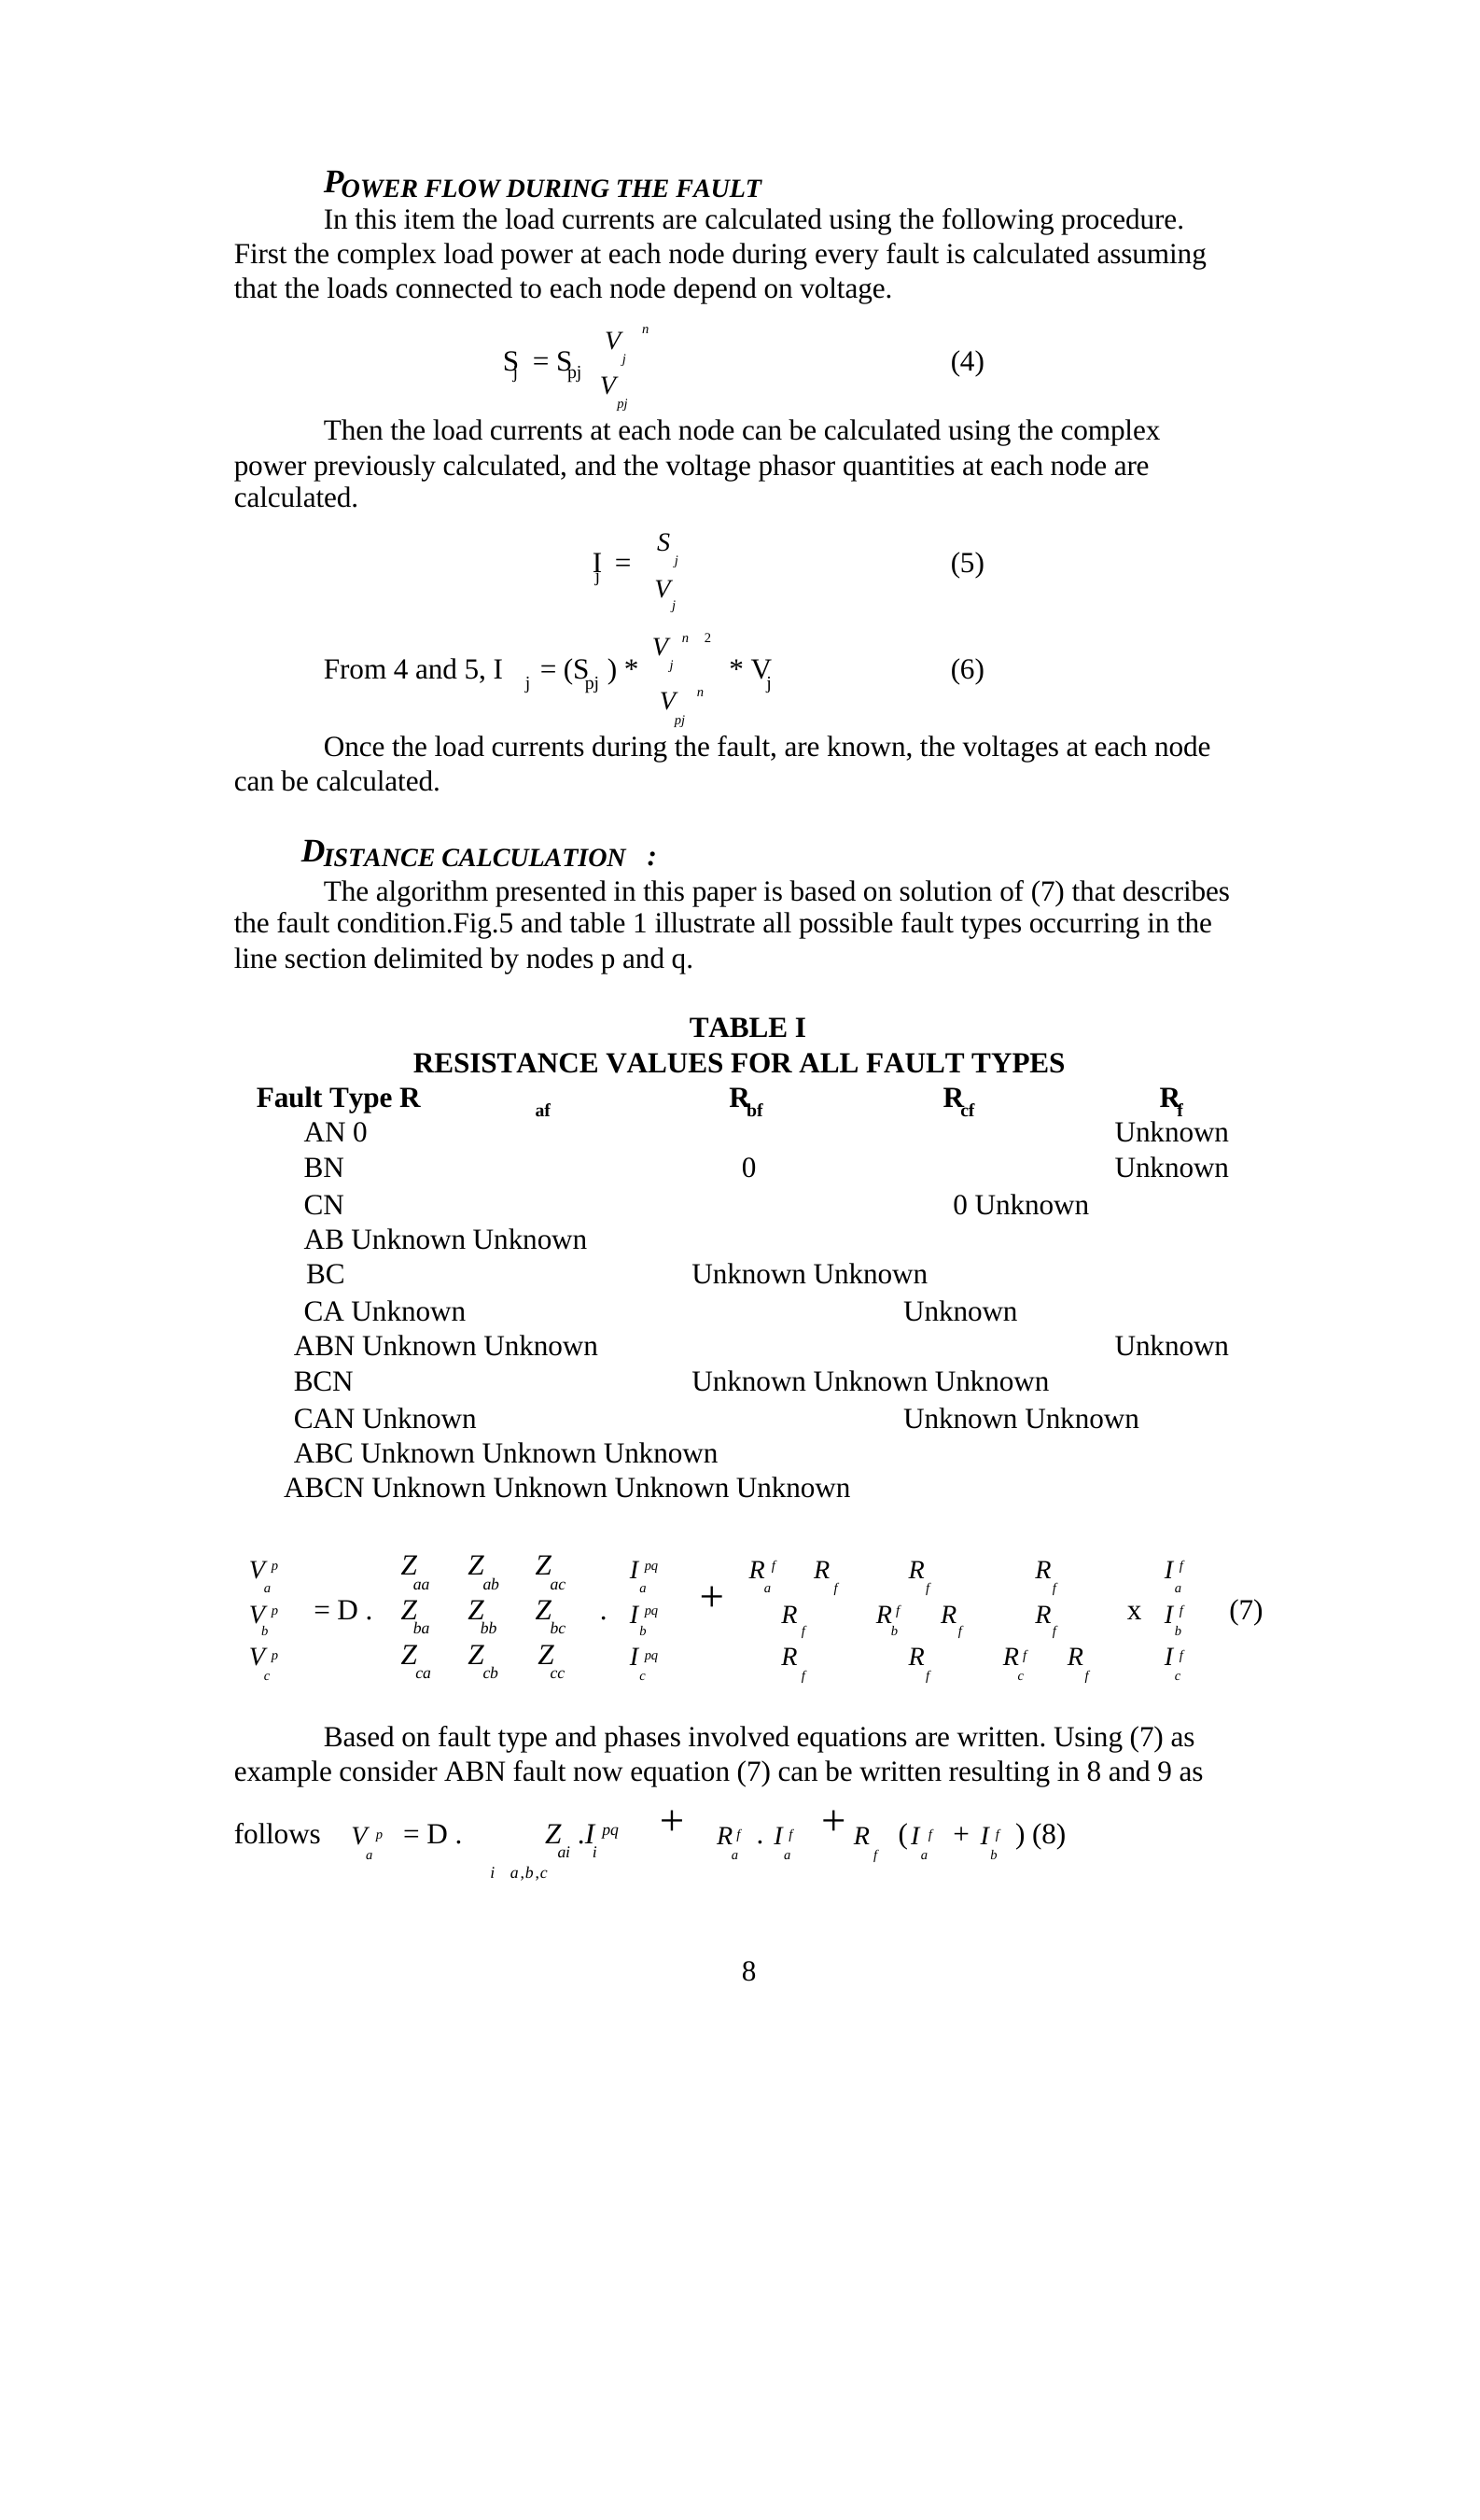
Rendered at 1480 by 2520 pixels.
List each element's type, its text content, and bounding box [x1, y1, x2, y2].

text BN [303, 1150, 344, 1183]
text 0 Unknown [953, 1187, 1089, 1221]
text ac [550, 1574, 565, 1593]
text Unknown [1114, 1329, 1229, 1362]
text R [908, 1641, 925, 1672]
text Based on fault type and phases involved equations are written. Using (7) as [324, 1719, 1195, 1753]
text V [249, 1641, 265, 1672]
text Then the load currents at each node can be calculated using the complex [324, 413, 1161, 446]
text ca [415, 1663, 431, 1683]
text P [324, 182, 341, 200]
text bb [480, 1618, 496, 1637]
text R [875, 1616, 890, 1629]
text TABLE I [689, 1010, 806, 1043]
text pq [645, 1647, 658, 1663]
text CAN Unknown [293, 1401, 477, 1435]
text R [941, 1616, 956, 1629]
text + [660, 1794, 684, 1844]
text Unknown Unknown Unknown [691, 1364, 1049, 1397]
text aa [413, 1574, 429, 1593]
text R [814, 1554, 830, 1577]
text ABN Unknown Unknown [293, 1329, 598, 1362]
text R [781, 1616, 797, 1629]
text Unknown Unknown [691, 1256, 928, 1290]
text Unknown [1114, 1114, 1229, 1148]
text Z [468, 1637, 484, 1671]
text cf [960, 1099, 975, 1121]
text ABCN Unknown Unknown Unknown Unknown [284, 1471, 851, 1505]
text that the loads connected to each node depend on voltage. [234, 272, 893, 304]
text Z [400, 1547, 417, 1574]
text D [301, 831, 325, 861]
text S [657, 526, 670, 550]
text af [535, 1099, 551, 1121]
text pq [645, 1603, 658, 1618]
text = D . [403, 1816, 462, 1850]
text R [875, 1599, 892, 1622]
text pq [602, 1820, 619, 1840]
text OWER FLOW DURING THE FAULT [341, 173, 761, 202]
text R [1035, 1599, 1052, 1629]
text V [600, 370, 616, 399]
text = S [533, 343, 572, 377]
text calculated. [234, 480, 358, 514]
text BC [306, 1256, 345, 1290]
text + [699, 1570, 724, 1620]
text Z [468, 1547, 484, 1581]
text Once the load currents during the fault, are known, the voltages at each node [324, 729, 1211, 763]
text AN 0 [303, 1114, 368, 1148]
text power previously calculated, and the voltage phasor quantities at each node are [234, 448, 1150, 482]
text BCN [293, 1364, 354, 1397]
text V [660, 685, 676, 716]
text * V [729, 651, 772, 685]
text pq [645, 1558, 658, 1574]
text bf [747, 1099, 763, 1121]
text Z [468, 1592, 484, 1618]
text Fault Type R [256, 1080, 421, 1113]
text = D . [314, 1592, 372, 1626]
text = (S [539, 651, 590, 685]
text V [249, 1599, 265, 1629]
text can be calculated. [234, 763, 440, 797]
text (4) [950, 343, 984, 377]
text R [908, 1554, 925, 1584]
text The algorithm presented in this paper is based on solution of (7) that describes [324, 874, 1230, 907]
text Z [400, 1637, 417, 1671]
text R [781, 1641, 797, 1664]
text 0 [741, 1150, 756, 1183]
text follows [234, 1816, 321, 1850]
text Z [400, 1592, 417, 1618]
text R [1035, 1554, 1052, 1584]
text S [502, 343, 519, 377]
text In this item the load currents are calculated using the following procedure. [324, 202, 1184, 235]
text R [1002, 1641, 1019, 1672]
text Z [545, 1816, 561, 1842]
text R [853, 1820, 870, 1851]
text bc [550, 1618, 565, 1637]
text R [717, 1820, 733, 1843]
text V [351, 1820, 367, 1851]
text (6) [950, 651, 984, 685]
text From 4 and 5, I [324, 651, 503, 685]
text Z [538, 1637, 553, 1663]
text ABC Unknown Unknown Unknown [293, 1435, 718, 1469]
text ) * [607, 651, 638, 685]
text ) (8) [1015, 1816, 1066, 1850]
text ab [482, 1574, 499, 1593]
text cb [482, 1663, 498, 1683]
text line section delimited by nodes p and q. [234, 941, 693, 974]
text pj [585, 672, 599, 693]
text V [249, 1554, 265, 1584]
text AB Unknown Unknown [303, 1222, 587, 1255]
text R [942, 1080, 964, 1113]
text x [1127, 1592, 1141, 1626]
text First the complex load power at each node during every fault is calculated assuming [234, 236, 1207, 270]
text V [605, 325, 621, 355]
text S [657, 535, 670, 556]
text = [614, 545, 631, 579]
text CN [303, 1187, 344, 1221]
text P [324, 161, 343, 191]
text 8 [741, 1953, 756, 1987]
text R [781, 1658, 797, 1672]
text R [814, 1571, 830, 1584]
text RESISTANCE VALUES FOR ALL FAULT TYPES [413, 1045, 1066, 1079]
text pj [567, 361, 581, 382]
text V [654, 573, 670, 604]
text + [953, 1816, 970, 1850]
text ISTANCE CALCULATION [324, 842, 626, 873]
text example consider ABN fault now equation (7) can be written resulting in 8 and 9 as [234, 1755, 1204, 1788]
text R [729, 1080, 750, 1113]
text R [941, 1599, 956, 1622]
text R [717, 1837, 733, 1851]
text R [1068, 1641, 1083, 1672]
text Z [535, 1547, 552, 1581]
text Unknown [1114, 1150, 1229, 1183]
text R [781, 1599, 797, 1622]
text V [651, 631, 668, 661]
text cc [550, 1663, 565, 1683]
text Unknown Unknown [903, 1401, 1139, 1435]
text D [301, 851, 324, 869]
text Z [535, 1592, 552, 1626]
text (5) [950, 545, 984, 579]
text (7) [1229, 1592, 1263, 1626]
text ai [557, 1842, 570, 1861]
text R [1159, 1080, 1180, 1113]
text the fault condition.Fig.5 and table 1 illustrate all possible fault types occurring in the [234, 905, 1212, 939]
text CA Unknown [303, 1294, 466, 1327]
text ba [413, 1618, 429, 1637]
text R [748, 1554, 765, 1584]
text Unknown [903, 1294, 1018, 1327]
text + [821, 1794, 846, 1844]
